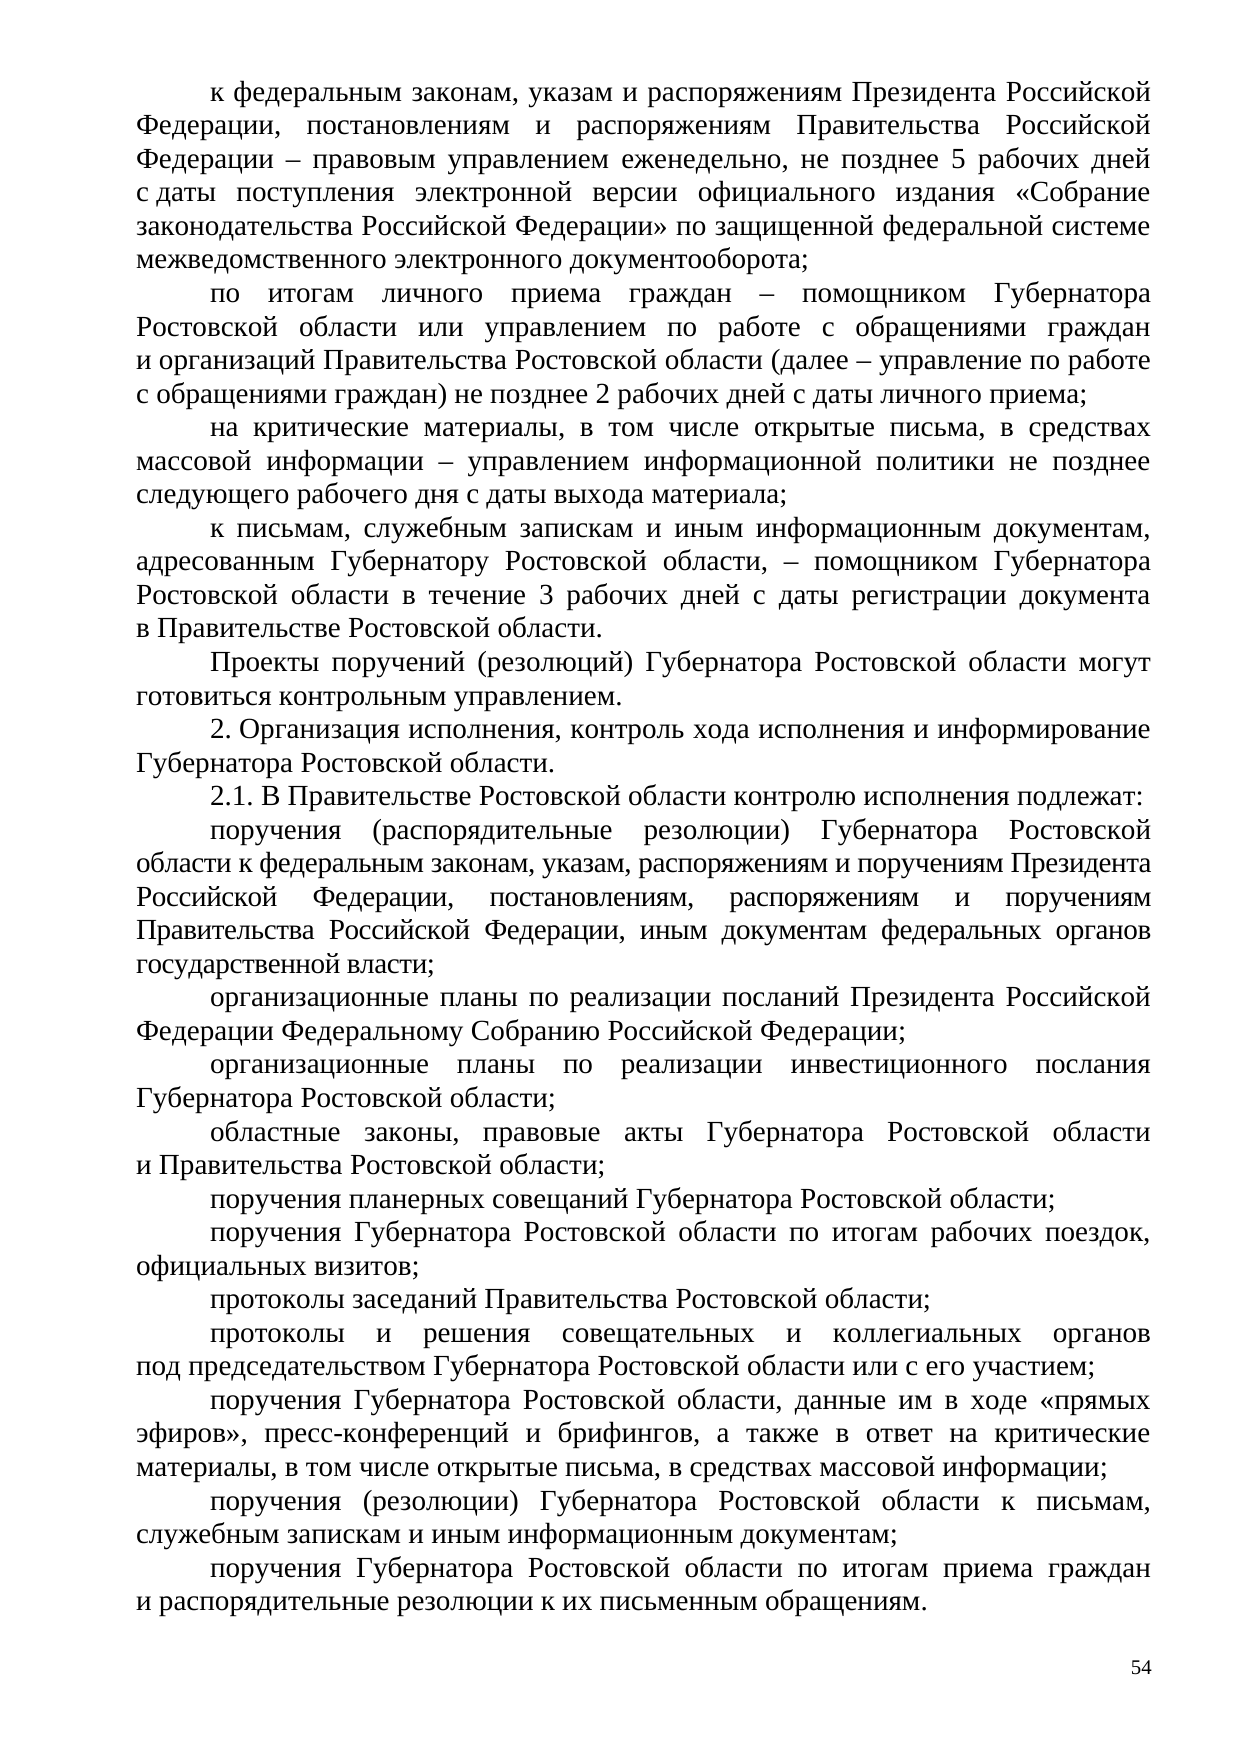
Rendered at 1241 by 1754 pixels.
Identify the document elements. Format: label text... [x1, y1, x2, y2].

text 2. Организация исполнения, контроль хода исполнения и информирование Губернатора Ростовской области. [136, 711, 1152, 778]
text поручения (распорядительные резолюции) Губернатора Ростовской области к федеральным законам, указам, распоряжениям и поручениям Президента Российской Федерации, постановлениям, распоряжениям и поручениям Правительства Российской Федерации, иным документам федеральных органов государственной власти; [136, 812, 1152, 979]
text поручения Губернатора Ростовской области, данные им в ходе «прямых эфиров», пресс-конференций и брифингов, а также в ответ на критические материалы, в том числе открытые письма, в средствах массовой информации; [136, 1382, 1152, 1483]
text к письмам, служебным запискам и иным информационным документам, адресованным Губернатору Ростовской области, – помощником Губернатора Ростовской области в течение 3 рабочих дней с даты регистрации документа в Правительстве Ростовской области. [136, 510, 1152, 644]
text по итогам личного приема граждан – помощником Губернатора Ростовской области или управлением по работе с обращениями граждан и организаций Правительства Ростовской области (далее – управление по работе с обращениями граждан) не позднее 2 рабочих дней с даты личного приема; [136, 275, 1152, 409]
text организационные планы по реализации инвестиционного послания Губернатора Ростовской области; [136, 1047, 1152, 1114]
text к федеральным законам, указам и распоряжениям Президента Российской Федерации, постановлениям и распоряжениям Правительства Российской Федерации – правовым управлением еженедельно, не позднее 5 рабочих дней с даты поступления электронной версии официального издания «Собрание законодательства Российской Федерации» по защищенной федеральной системе межведомственного электронного документооборота; [136, 74, 1152, 275]
text организационные планы по реализации посланий Президента Российской Федерации Федеральному Собранию Российской Федерации; [136, 979, 1152, 1047]
text поручения (резолюции) Губернатора Ростовской области к письмам, служебным запискам и иным информационным документам; [136, 1483, 1152, 1550]
text областные законы, правовые акты Губернатора Ростовской области и Правительства Ростовской области; [136, 1114, 1152, 1181]
text протоколы и решения совещательных и коллегиальных органов под председательством Губернатора Ростовской области или с его участием; [136, 1315, 1152, 1382]
text поручения планерных совещаний Губернатора Ростовской области; [136, 1181, 1152, 1214]
text на критические материалы, в том числе открытые письма, в средствах массовой информации – управлением информационной политики не позднее следующего рабочего дня с даты выхода материала; [136, 409, 1152, 510]
text поручения Губернатора Ростовской области по итогам приема граждан и распорядительные резолюции к их письменным обращениям. [136, 1550, 1152, 1617]
text поручения Губернатора Ростовской области по итогам рабочих поездок, официальных визитов; [136, 1214, 1152, 1281]
text 2.1. В Правительстве Ростовской области контролю исполнения подлежат: [136, 778, 1152, 812]
text протоколы заседаний Правительства Ростовской области; [136, 1281, 1152, 1315]
text Проекты поручений (резолюций) Губернатора Ростовской области могут готовиться контрольным управлением. [136, 644, 1152, 711]
